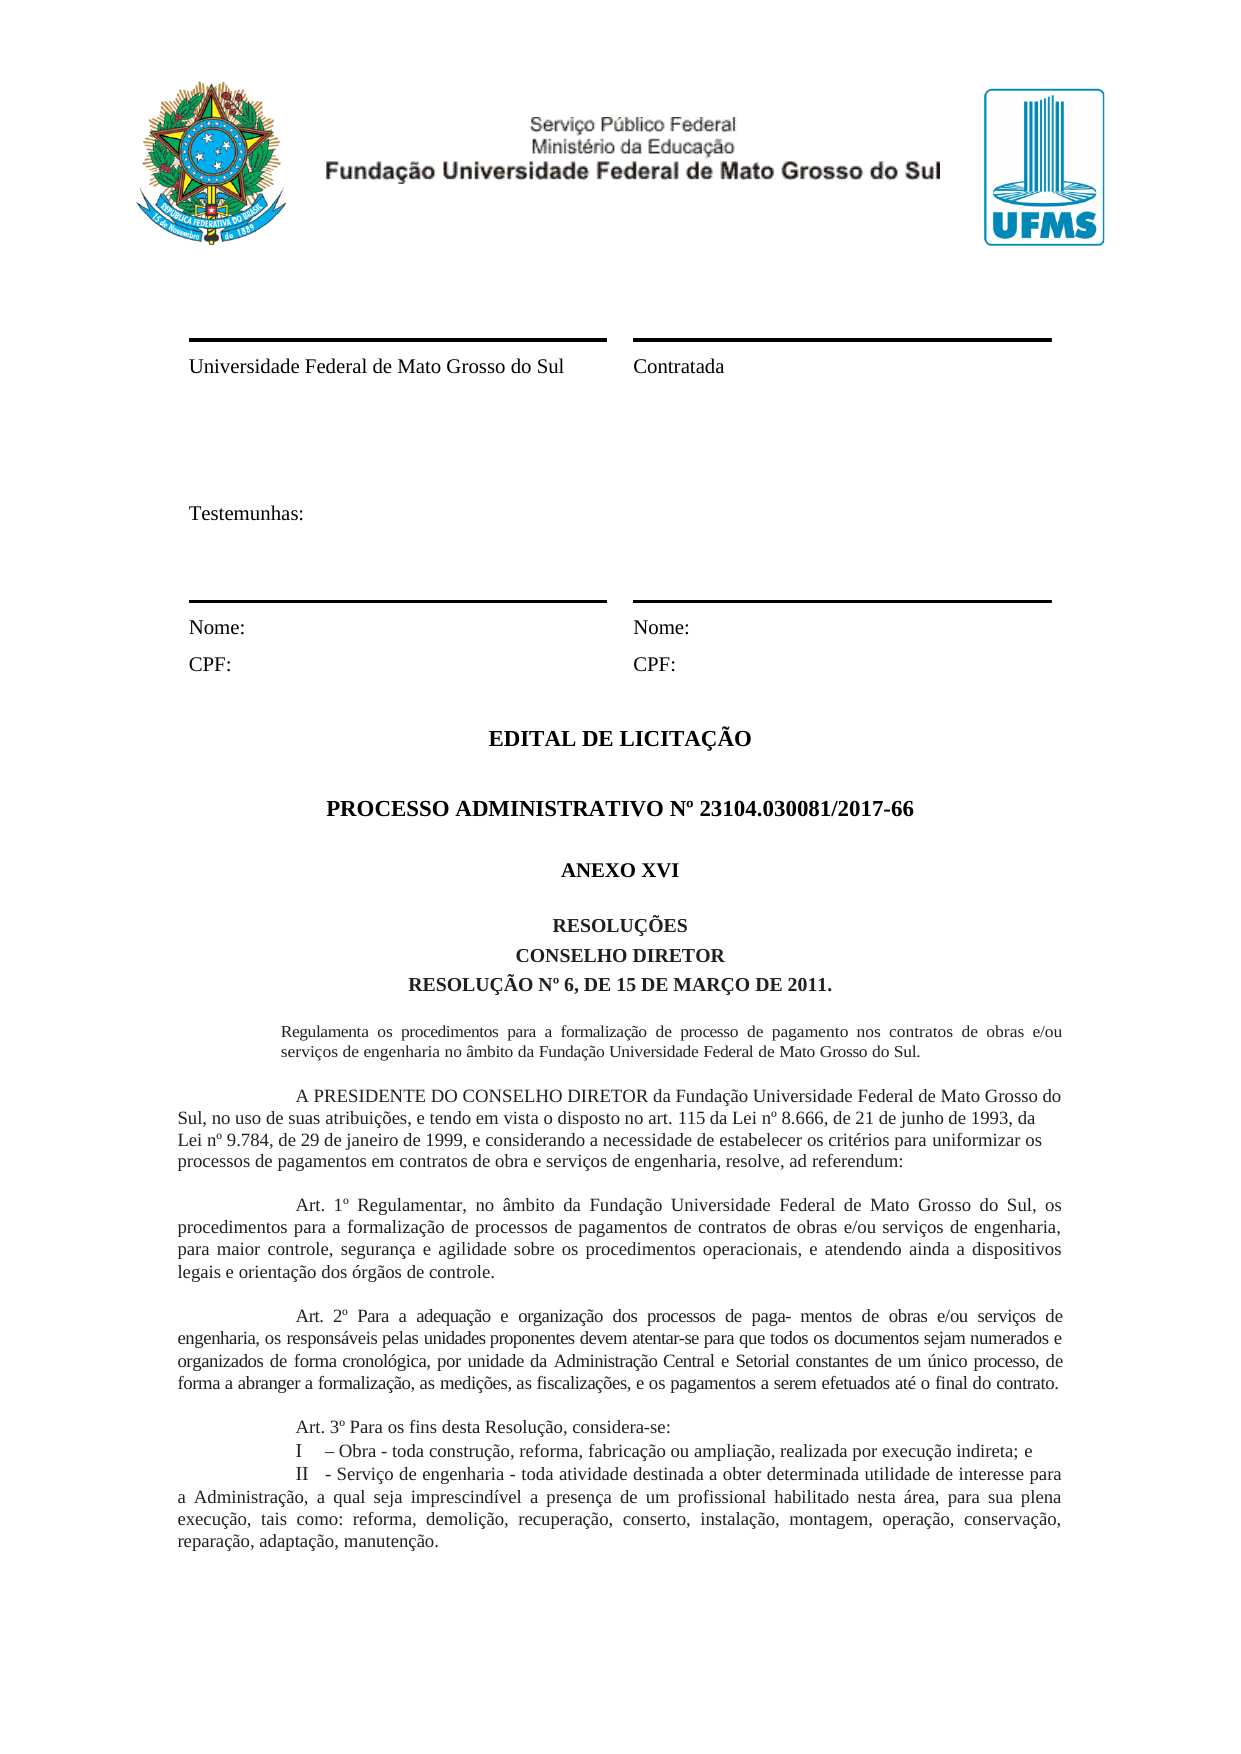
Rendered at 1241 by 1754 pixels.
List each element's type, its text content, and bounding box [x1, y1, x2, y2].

list – Obra - toda construção, reforma, fabricação ou ampliação, realizada por execução indireta; e [177, 1438, 1063, 1461]
title EDITAL DE LICITAÇÃO [177, 725, 1063, 751]
table_header Contratada [622, 300, 1063, 488]
text CONSELHO DIRETOR [177, 943, 1063, 966]
text Regulamenta os procedimentos para a formalização de processo de pagamento nos contratos de obras e/ou serviços de engenharia no âmbito da Fundação Universidade Federal de Mato Grosso do Sul. [281, 1022, 1063, 1061]
text Art. 1º Regulamentar, no âmbito da Fundação Universidade Federal de Mato Grosso do Sul, os procedimentos para a formalização de processos de pagamentos de contratos de obras e/ou serviços de engenharia, para maior controle, segurança e agilidade sobre os procedimentos operacionais, e atendendo ainda a dispositivos legais e orientação dos órgãos de controle. [177, 1194, 1063, 1282]
text RESOLUÇÕES [177, 914, 1063, 936]
picture [987, 91, 1102, 243]
text RESOLUÇÃO Nº 6, DE 15 DE MARÇO DE 2011. [177, 973, 1063, 996]
picture [325, 117, 940, 184]
table_cell Nome: CPF: [622, 488, 1063, 676]
picture [135, 81, 287, 245]
text ANEXO XVI [177, 858, 1063, 882]
text Art. 3º Para os fins desta Resolução, considera-se: [177, 1416, 1063, 1438]
table_header Universidade Federal de Mato Grosso do Sul [177, 300, 622, 488]
list - Serviço de engenharia - toda atividade destinada a obter determinada utilidade de interesse para a Administração, a qual seja imprescindível a presença de um profissional habilitado nesta área, para sua plena execução, tais como: reforma, demolição, recuperação, conserto, instalação, montagem, operação, conservação, reparação, adaptação, manutenção. [177, 1462, 1063, 1551]
title PROCESSO ADMINISTRATIVO Nº 23104.030081/2017-66 [177, 796, 1063, 822]
text A PRESIDENTE DO CONSELHO DIRETOR da Fundação Universidade Federal de Mato Grosso do Sul, no uso de suas atribuições, e tendo em vista o disposto no art. 115 da Lei nº 8.666, de 21 de junho de 1993, da Lei nº 9.784, de 29 de janeiro de 1999, e considerando a necessidade de estabelecer os critérios para uniformizar os processos de pagamentos em contratos de obra e serviços de engenharia, resolve, ad referendum: [177, 1085, 1063, 1172]
text Art. 2º Para a adequação e organização dos processos de paga- mentos de obras e/ou serviços de engenharia, os responsáveis pelas unidades proponentes devem atentar-se para que todos os documentos sejam numerados e organizados de forma cronológica, por unidade da Administração Central e Setorial constantes de um único processo, de forma a abranger a formalização, as medições, as fiscalizações, e os pagamentos a serem efetuados até o final do contrato. [177, 1305, 1063, 1393]
table_cell Testemunhas: Nome: CPF: [177, 488, 622, 676]
